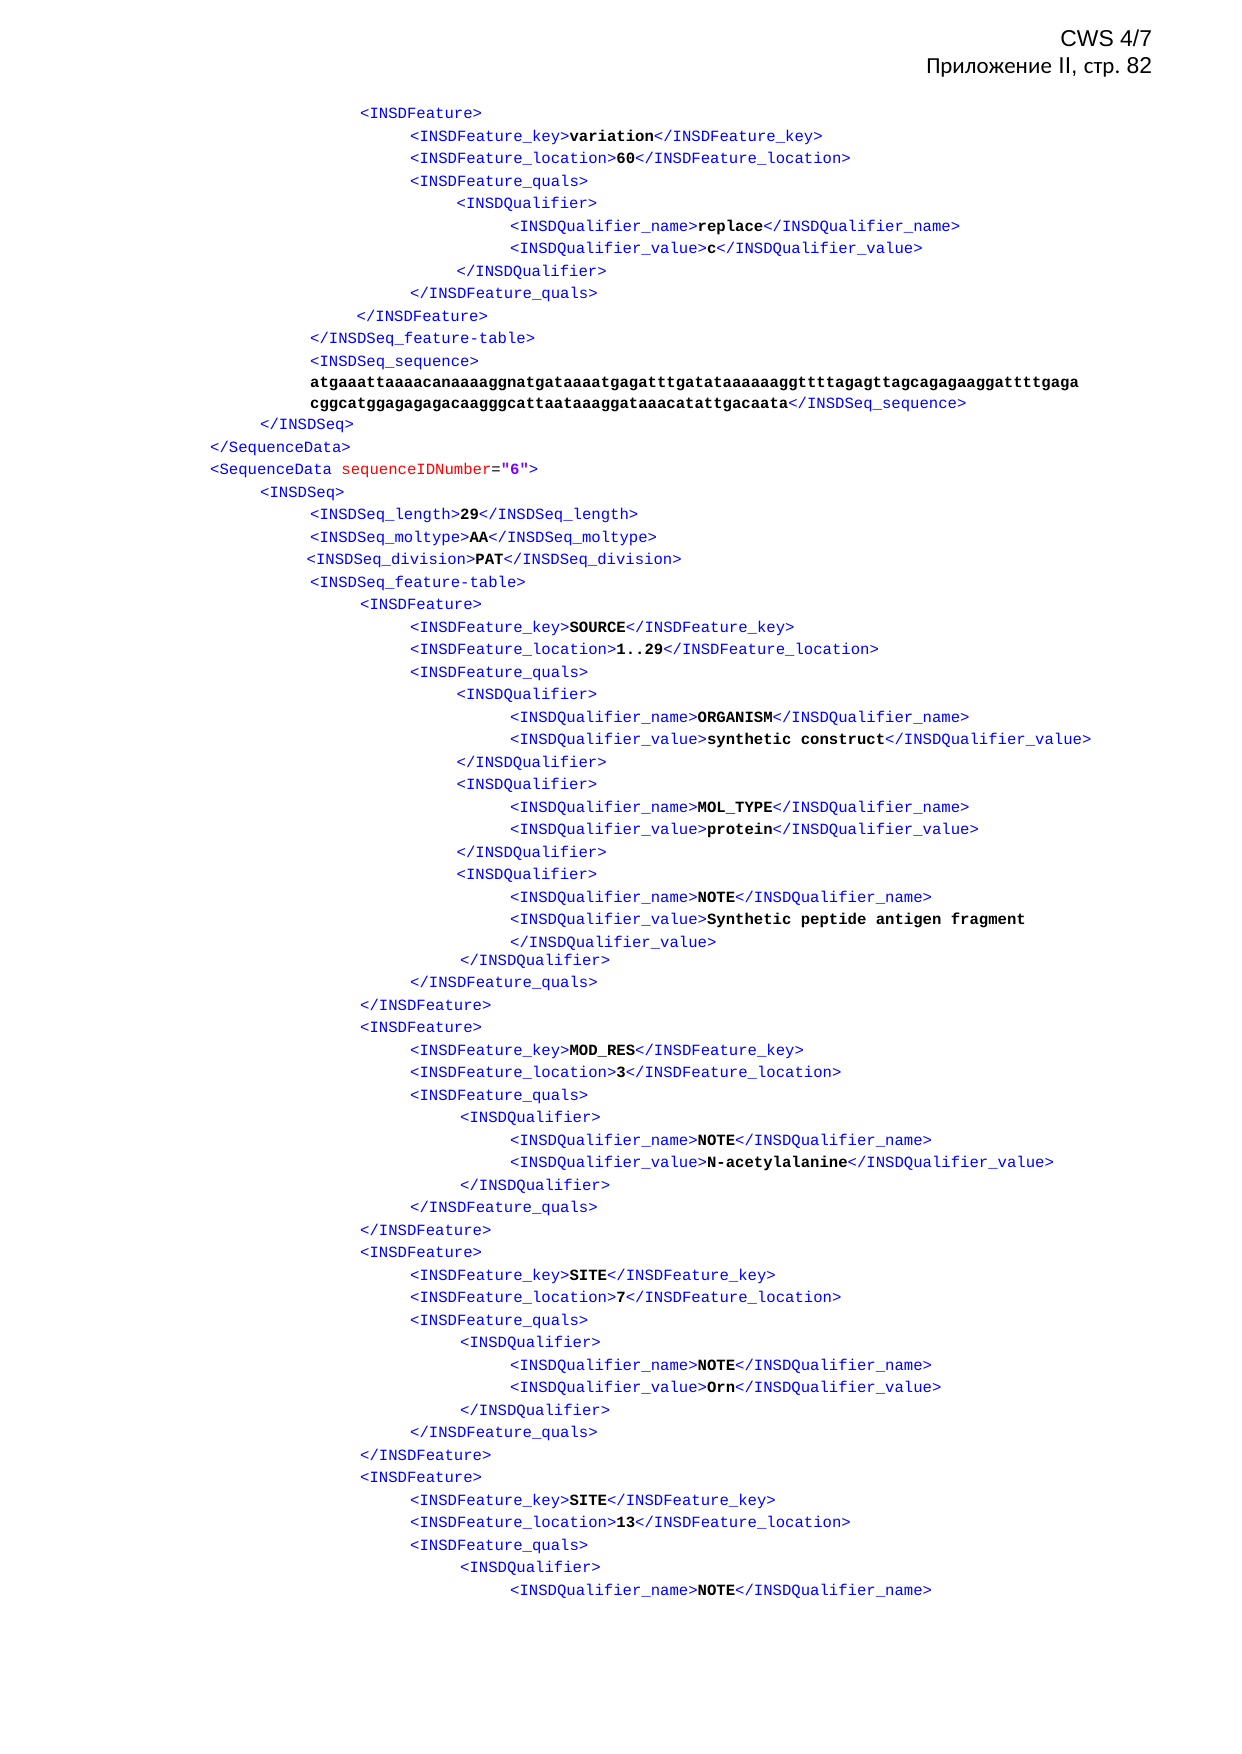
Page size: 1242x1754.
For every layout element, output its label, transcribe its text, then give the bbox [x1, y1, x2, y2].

text </INSDFeature> [360, 1447, 1152, 1465]
text <INSDFeature_quals> [410, 173, 1152, 191]
text <SequenceData sequenceIDNumber="6"> [210, 462, 1152, 479]
text </INSDFeature_quals> [410, 1424, 1152, 1442]
text <INSDQualifier> [460, 1559, 1152, 1577]
text </INSDFeature_quals> [410, 1199, 1152, 1217]
text <INSDQualifier_name>NOTE</INSDQualifier_name> [510, 889, 1152, 907]
text <INSDQualifier> [456, 777, 1152, 794]
text </INSDFeature_quals> [410, 974, 1152, 992]
text <INSDFeature_quals> [410, 1087, 1152, 1105]
text </INSDSeq_feature-table> [310, 331, 1152, 348]
text <INSDQualifier> [460, 1334, 1152, 1352]
text </INSDQualifier_value> [510, 934, 1152, 952]
text <INSDQualifier_value>Synthetic peptide antigen fragment [510, 912, 1152, 929]
text <INSDFeature> [360, 1244, 1152, 1262]
text <INSDQualifier_name>MOL_TYPE</INSDQualifier_name> [510, 799, 1152, 817]
text </INSDQualifier> [460, 1402, 1152, 1420]
text <INSDFeature_location>13</INSDFeature_location> [410, 1514, 1152, 1532]
text <INSDFeature_quals> [410, 1312, 1152, 1330]
text </SequenceData> [210, 439, 1152, 457]
text <INSDQualifier_name>replace</INSDQualifier_name> [510, 218, 1152, 236]
text <INSDSeq_sequence> atgaaattaaaacanaaaaggnatgataaaatgagatttgatataaaaaaggttttagagttagcagagaaggattttgaga cggcatggagagagacaagggcattaataaaggataaacatattgacaata</INSDSeq_sequence> [310, 353, 1152, 413]
text <INSDQualifier> [460, 1109, 1152, 1127]
text <INSDSeq> [260, 484, 1152, 502]
text <INSDFeature> [360, 1019, 1152, 1037]
text </INSDFeature> [360, 997, 1152, 1015]
text </INSDQualifier> [460, 1177, 1152, 1195]
text </INSDQualifier> [456, 844, 1152, 862]
text <INSDQualifier_value>protein</INSDQualifier_value> [510, 822, 1152, 839]
text </INSDQualifier> [456, 263, 1152, 281]
text <INSDQualifier_value>N-acetylalanine</INSDQualifier_value> [510, 1154, 1152, 1172]
text </INSDQualifier> [460, 952, 1152, 970]
text <INSDQualifier_value>synthetic construct</INSDQualifier_value> [510, 732, 1152, 749]
text <INSDQualifier_value>c</INSDQualifier_value> [510, 241, 1152, 258]
text <INSDQualifier_name>NOTE</INSDQualifier_name> [510, 1582, 1152, 1600]
text <INSDSeq_division>PAT</INSDSeq_division> [306, 552, 1152, 569]
text <INSDQualifier> [456, 196, 1152, 213]
text <INSDFeature_location>1..29</INSDFeature_location> [410, 642, 1152, 659]
text <INSDFeature_key>variation</INSDFeature_key> [410, 128, 1152, 146]
text </INSDFeature> [360, 1222, 1152, 1240]
text </INSDQualifier> [456, 754, 1152, 772]
text <INSDQualifier_name>ORGANISM</INSDQualifier_name> [510, 709, 1152, 727]
text <INSDFeature_location>60</INSDFeature_location> [410, 151, 1152, 168]
text </INSDFeature> [356, 308, 1152, 326]
text <INSDQualifier_value>Orn</INSDQualifier_value> [510, 1379, 1152, 1397]
text <INSDFeature> [360, 597, 1152, 614]
text <INSDFeature_location>3</INSDFeature_location> [410, 1064, 1152, 1082]
text <INSDFeature> [360, 1469, 1152, 1487]
text <INSDFeature_key>SOURCE</INSDFeature_key> [410, 619, 1152, 637]
text <INSDFeature> [360, 106, 1152, 123]
text <INSDFeature_key>SITE</INSDFeature_key> [410, 1267, 1152, 1285]
text <INSDQualifier> [456, 687, 1152, 704]
text <INSDSeq_length>29</INSDSeq_length> [310, 507, 1152, 524]
text <INSDFeature_key>MOD_RES</INSDFeature_key> [410, 1042, 1152, 1060]
text </INSDSeq> [260, 417, 1152, 434]
text <INSDFeature_location>7</INSDFeature_location> [410, 1289, 1152, 1307]
text <INSDSeq_feature-table> [310, 574, 1152, 592]
text <INSDQualifier_name>NOTE</INSDQualifier_name> [510, 1357, 1152, 1375]
text <INSDQualifier> [456, 867, 1152, 884]
text <INSDFeature_quals> [410, 1537, 1152, 1555]
text <INSDFeature_quals> [410, 664, 1152, 682]
text <INSDFeature_key>SITE</INSDFeature_key> [410, 1492, 1152, 1510]
text </INSDFeature_quals> [410, 286, 1152, 303]
text <INSDSeq_moltype>AA</INSDSeq_moltype> [310, 529, 1152, 547]
text <INSDQualifier_name>NOTE</INSDQualifier_name> [510, 1132, 1152, 1150]
